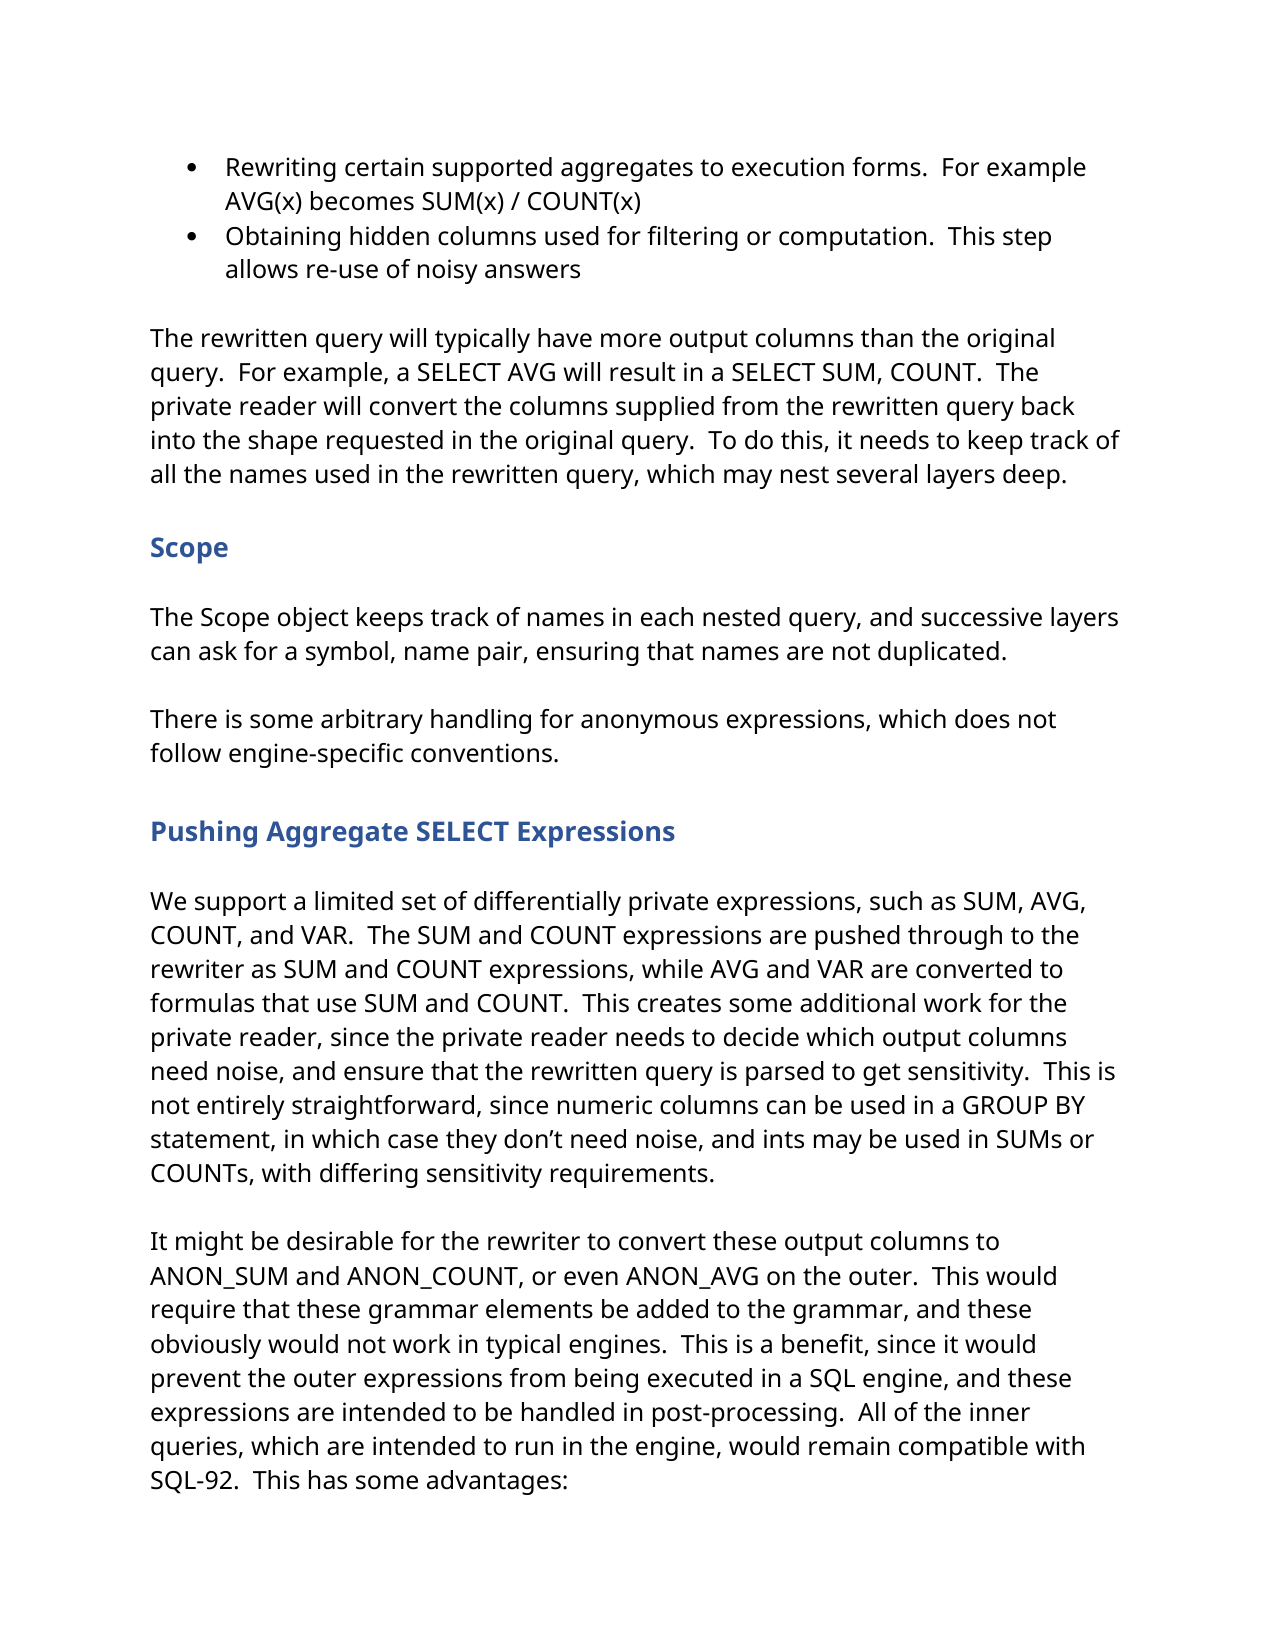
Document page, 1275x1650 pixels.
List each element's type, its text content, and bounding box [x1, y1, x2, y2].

text We support a limited set of differentially private expressions, such as SUM, AVG, COUNT, and VAR. The SUM and COUNT expressions are pushed through to the rewriter as SUM and COUNT expressions, while AVG and VAR are converted to formulas that use SUM and COUNT. This creates some additional work for the private reader, since the private reader needs to decide which output columns need noise, and ensure that the rewritten query is parsed to get sensitivity. This is not entirely straightforward, since numeric columns can be used in a GROUP BY statement, in which case they don’t need noise, and ints may be used in SUMs or COUNTs, with differing sensitivity requirements. [150, 883, 1125, 1190]
list Obtaining hidden columns used for filtering or computation. This step allows re-use of noisy answers [187, 218, 1125, 286]
text The rewritten query will typically have more output columns than the original query. For example, a SELECT AVG will result in a SELECT SUM, COUNT. The private reader will convert the columns supplied from the rewritten query back into the shape requested in the original query. To do this, it needs to keep track of all the names used in the rewritten query, which may nest several layers deep. [150, 320, 1125, 491]
text There is some arbitrary handling for anonymous expressions, which does not follow engine-specific conventions. [150, 702, 1125, 770]
text The Scope object keeps track of names in each nested query, and successive layers can ask for a symbol, name pair, ensuring that names are not duplicated. [150, 600, 1125, 668]
subtitle Scope [150, 529, 1125, 566]
subtitle Pushing Aggregate SELECT Expressions [150, 812, 1125, 849]
list Rewriting certain supported aggregates to execution forms. For example AVG(x) becomes SUM(x) / COUNT(x) [187, 150, 1125, 218]
text It might be desirable for the rewriter to convert these output columns to ANON_SUM and ANON_COUNT, or even ANON_AVG on the outer. This would require that these grammar elements be added to the grammar, and these obviously would not work in typical engines. This is a benefit, since it would prevent the outer expressions from being executed in a SQL engine, and these expressions are intended to be handled in post-processing. All of the inner queries, which are intended to run in the engine, would remain compatible with SQL-92. This has some advantages: [150, 1224, 1125, 1497]
